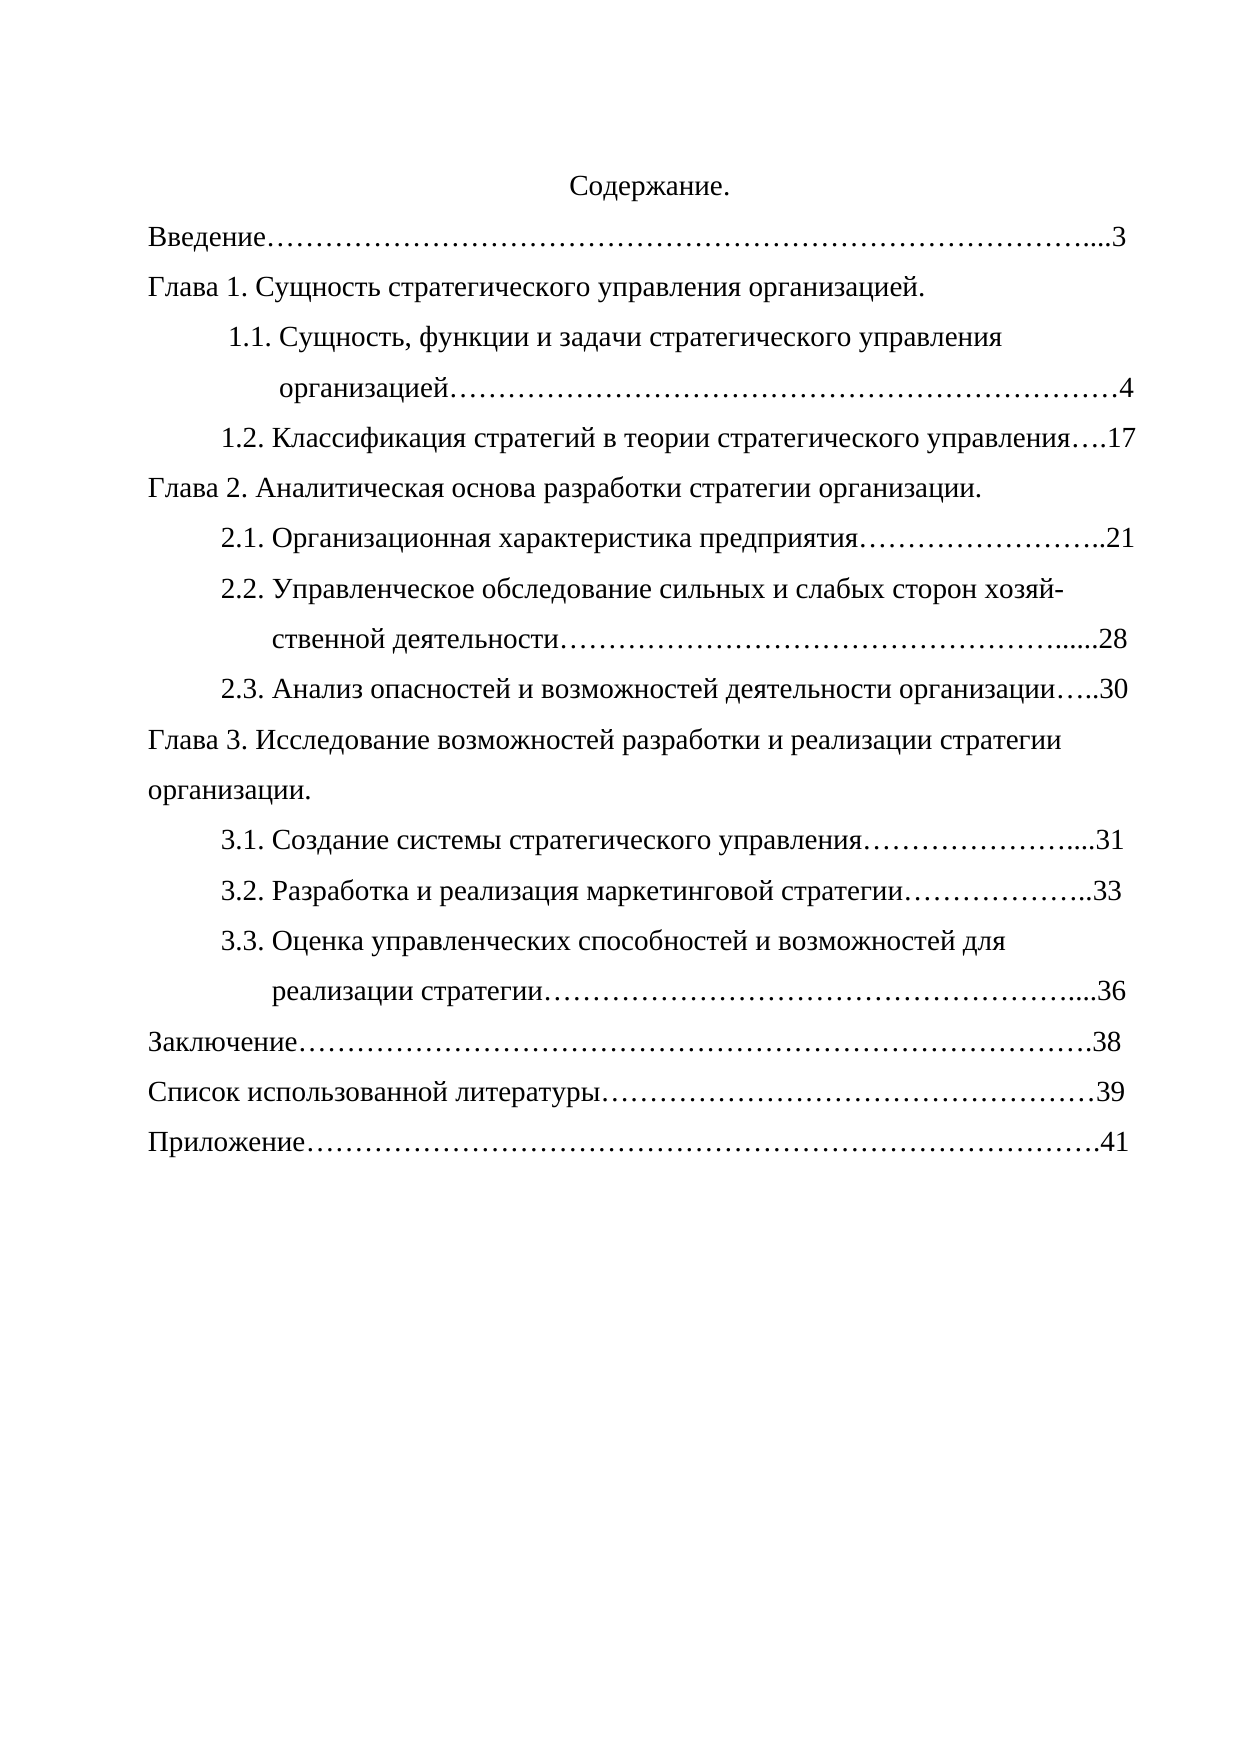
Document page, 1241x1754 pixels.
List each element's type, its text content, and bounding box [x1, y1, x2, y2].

title Глава 2. Аналитическая основа разработки стратегии организации. [148, 470, 1152, 504]
title ственной деятельности……………………………………………......28 [148, 621, 1152, 655]
title Глава 1. Сущность стратегического управления организацией. [148, 269, 1152, 303]
title реализации стратегии………………………………………………....36 [148, 973, 1152, 1007]
title Глава 3. Исследование возможностей разработки и реализации стратегии организации. [148, 722, 1152, 806]
title Заключение……………………………………………………………………….38 [148, 1024, 1152, 1057]
title 2.1. Организационная характеристика предприятия……………………..21 [148, 521, 1152, 554]
title Приложение……………………………………………………………………….41 [148, 1124, 1152, 1158]
title 2.3. Анализ опасностей и возможностей деятельности организации…..30 [148, 672, 1152, 705]
title 1.2. Классификация стратегий в теории стратегического управления….17 [148, 420, 1152, 453]
title организацией……………………………………………………………4 [148, 370, 1152, 403]
title Содержание. [148, 168, 1152, 202]
title 2.2. Управленческое обследование сильных и слабых сторон хозяй- [148, 571, 1152, 604]
title Список использованной литературы……………………………………………39 [148, 1074, 1152, 1108]
title 3.1. Создание системы стратегического управления…………………....31 [148, 822, 1152, 856]
title 3.2. Разработка и реализация маркетинговой стратегии………………..33 [148, 873, 1152, 906]
title 3.3. Оценка управленческих способностей и возможностей для [148, 923, 1152, 957]
title Введение…………………………………………………………………………....3 [148, 219, 1152, 252]
title 1.1. Сущность, функции и задачи стратегического управления [148, 319, 1152, 353]
